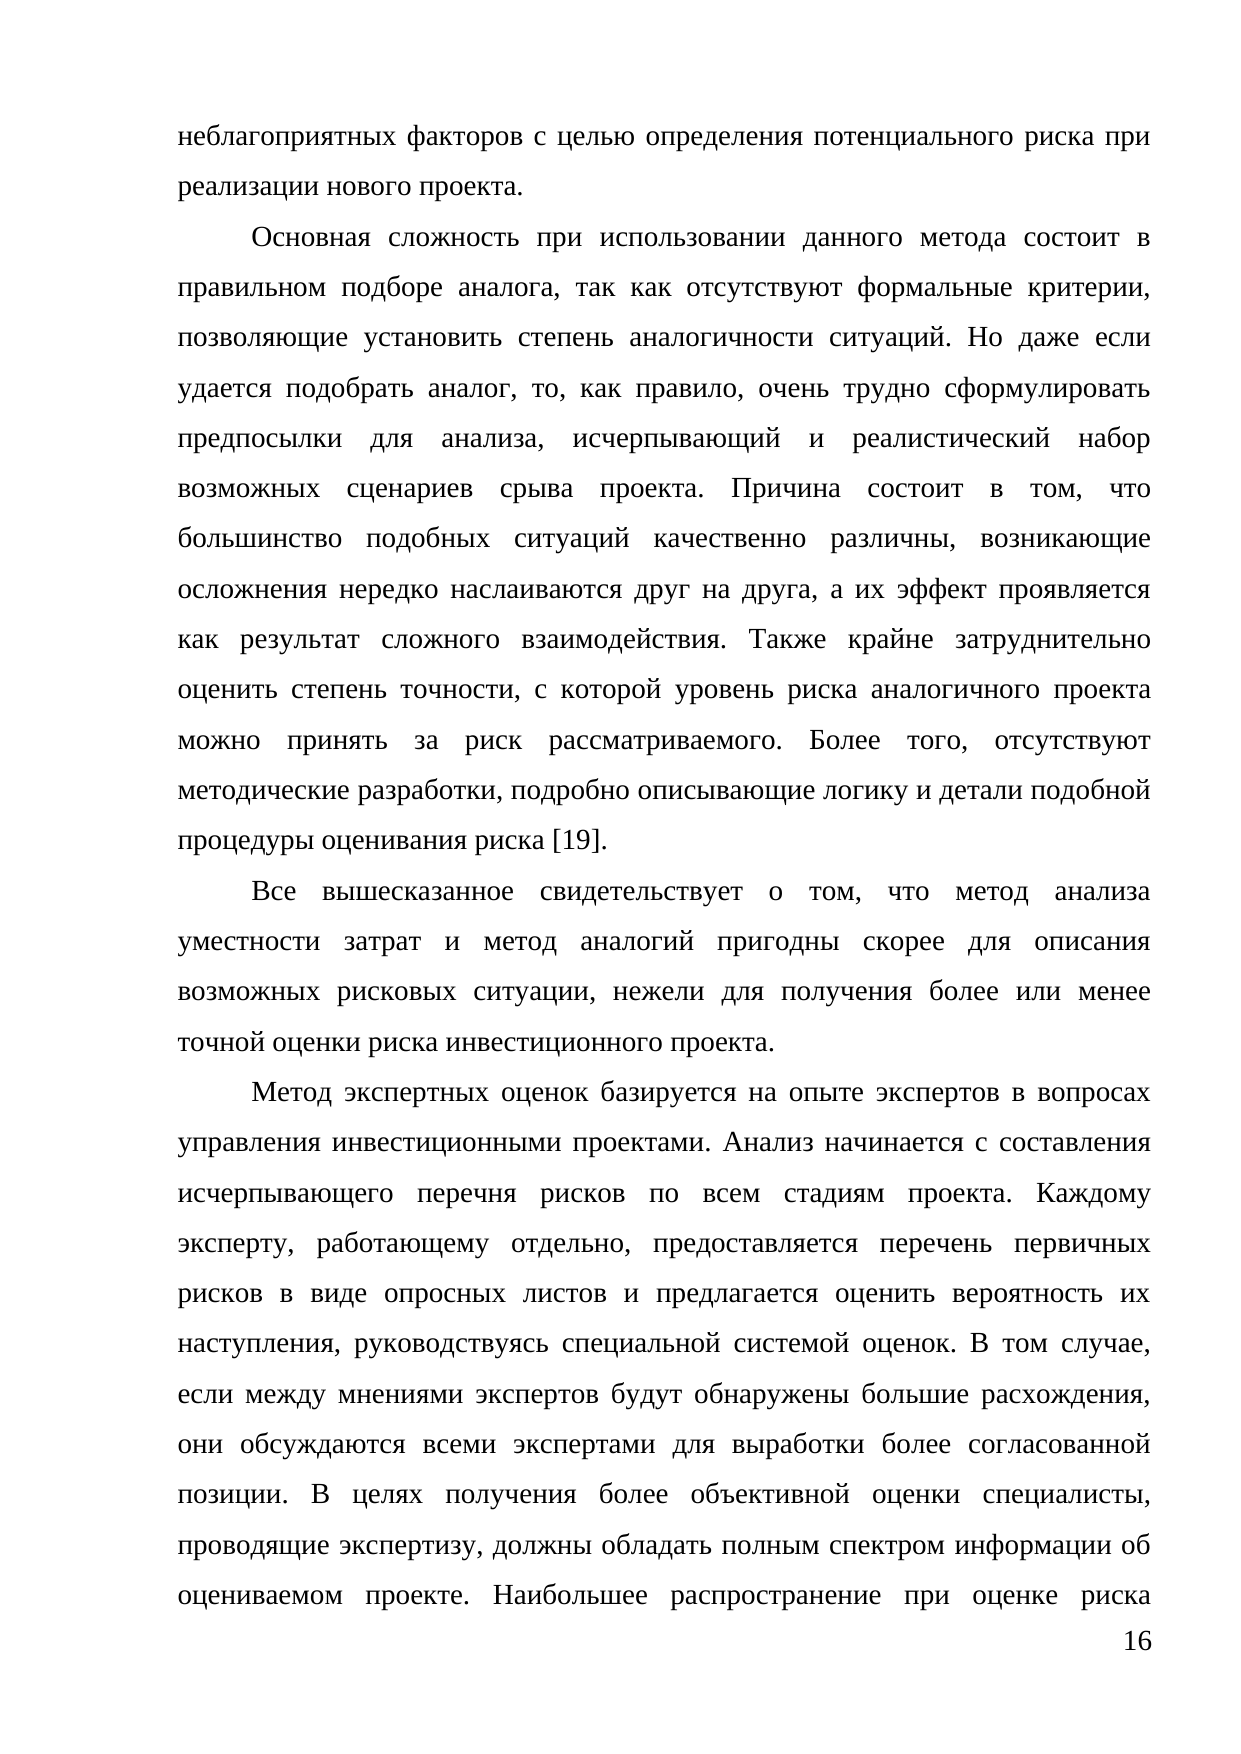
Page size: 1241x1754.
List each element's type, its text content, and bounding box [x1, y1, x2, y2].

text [177, 118, 1152, 202]
text Основная сложность при использовании данного метода состоит в правильном подборе аналога, так как отсутствуют формальные критерии, позволяющие установить степень аналогичности ситуаций. Но даже если удается подобрать аналог, то, как правило, очень трудно сформулировать предпосылки для анализа, исчерпывающий и реалистический набор возможных сценариев срыва проекта. Причина состоит в том, что большинство подобных ситуаций качественно различны, возникающие осложнения нередко наслаиваются друг на друга, а их эффект проявляется как результат сложного взаимодействия. Также крайне затруднительно оценить степень точности, с которой уровень риска аналогичного проекта можно принять за риск рассматриваемого. Более того, отсутствуют методические разработки, подробно описывающие логику и детали подобной процедуры оценивания риска [19]. [177, 219, 1152, 856]
text Все вышесказанное свидетельствует о том, что метод анализа уместности затрат и метод аналогий пригодны скорее для описания возможных рисковых ситуации, нежели для получения более или менее точной оценки риска инвестиционного проекта. [177, 873, 1152, 1057]
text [177, 1074, 1152, 1611]
